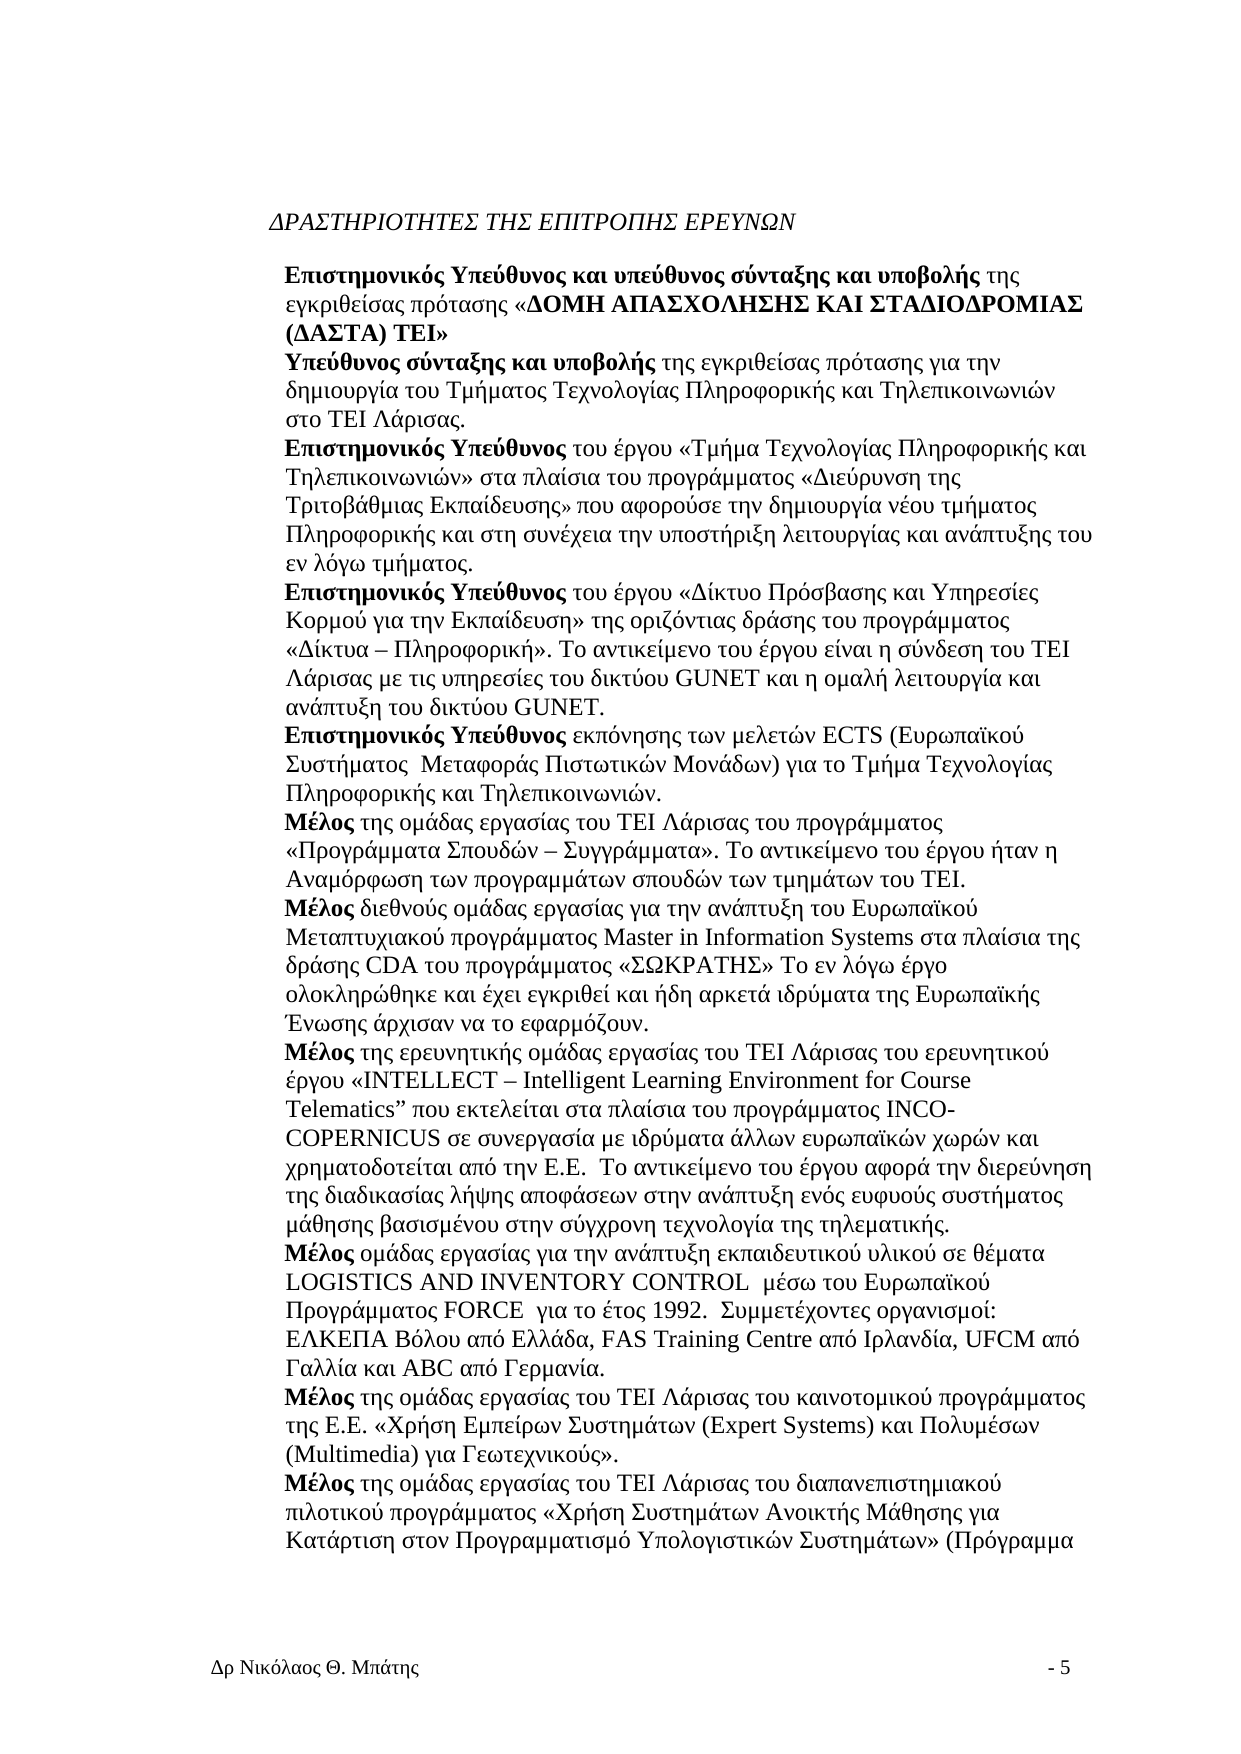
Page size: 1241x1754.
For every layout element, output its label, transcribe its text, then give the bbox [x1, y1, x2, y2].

text ΔΡΑΣΤΗΡΙΟΤΗΤΕΣ ΤΗΣ ΕΠΙΤΡΟΠΗΣ ΕΡΕΥΝΩΝ [210, 207, 1097, 236]
list Υπεύθυνος σύνταξης και υποβολής της εγκριθείσας πρότασης για την δημιουργία του Τμήματος Τεχνολογίας Πληροφορικής και Τηλεπικοινωνιών στο ΤΕΙ Λάρισας. [248, 347, 1097, 433]
list Μέλος ομάδας εργασίας για την ανάπτυξη εκπαιδευτικού υλικού σε θέματα LOGISTICS AND INVENTORY CONTROL μέσω του Ευρωπαϊκού Προγράμματος FORCE για το έτος 1992. Συμμετέχοντες οργανισμοί: ΕΛΚΕΠΑ Βόλου από Ελλάδα, FAS Training Centre από Ιρλανδία, UFCM από Γαλλία και ABC από Γερμανία. [248, 1238, 1097, 1382]
list Επιστημονικός Υπεύθυνος εκπόνησης των μελετών ECTS (Ευρωπαϊκού Συστήματος Μεταφοράς Πιστωτικών Μονάδων) για το Τμήμα Τεχνολογίας Πληροφορικής και Τηλεπικοινωνιών. [248, 720, 1097, 807]
list Επιστημονικός Υπεύθυνος του έργου «Δίκτυο Πρόσβασης και Υπηρεσίες Κορμού για την Εκπαίδευση» της οριζόντιας δράσης του προγράμματος «Δίκτυα – Πληροφορική». Το αντικείμενο του έργου είναι η σύνδεση του ΤΕΙ Λάρισας με τις υπηρεσίες του δικτύου GUNET και η ομαλή λειτουργία και ανάπτυξη του δικτύου GUNET. [248, 577, 1097, 720]
list Επιστημονικός Υπεύθυνος του έργου «Τμήμα Τεχνολογίας Πληροφορικής και Τηλεπικοινωνιών» στα πλαίσια του προγράμματος «Διεύρυνση της Τριτοβάθμιας Εκπαίδευσης» που αφορούσε την δημιουργία νέου τμήματος Πληροφορικής και στη συνέχεια την υποστήριξη λειτουργίας και ανάπτυξης του εν λόγω τμήματος. [248, 433, 1097, 577]
list Επιστημονικός Υπεύθυνος και υπεύθυνος σύνταξης και υποβολής της εγκριθείσας πρότασης «ΔΟΜΗ ΑΠΑΣΧΟΛΗΣΗΣ ΚΑΙ ΣΤΑΔΙΟΔΡΟΜΙΑΣ (ΔΑΣΤΑ) ΤΕΙ» [248, 260, 1097, 347]
list Μέλος της ομάδας εργασίας του ΤΕΙ Λάρισας του καινοτομικού προγράμματος της Ε.Ε. «Χρήση Εμπείρων Συστημάτων (Expert Systems) και Πολυμέσων (Multimedia) για Γεωτεχνικούς». [248, 1382, 1097, 1468]
list Μέλος διεθνούς ομάδας εργασίας για την ανάπτυξη του Ευρωπαϊκού Μεταπτυχιακού προγράμματος Master in Information Systems στα πλαίσια της δράσης CDA του προγράμματος «ΣΩΚΡΑΤΗΣ» Το εν λόγω έργο ολοκληρώθηκε και έχει εγκριθεί και ήδη αρκετά ιδρύματα της Ευρωπαϊκής Ένωσης άρχισαν να το εφαρμόζουν. [248, 893, 1097, 1037]
list Μέλος της ομάδας εργασίας του ΤΕΙ Λάρισας του προγράμματος «Προγράμματα Σπουδών – Συγγράμματα». Το αντικείμενο του έργου ήταν η Αναμόρφωση των προγραμμάτων σπουδών των τμημάτων του ΤΕΙ. [248, 807, 1097, 893]
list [248, 1468, 1097, 1554]
list Μέλος της ερευνητικής ομάδας εργασίας του ΤΕΙ Λάρισας του ερευνητικού έργου «INTELLECT – Intelligent Learning Environment for Course Telematics” που εκτελείται στα πλαίσια του προγράμματος INCO-COPERNICUS σε συνεργασία με ιδρύματα άλλων ευρωπαϊκών χωρών και χρηματοδοτείται από την Ε.Ε. Το αντικείμενο του έργου αφορά την διερεύνηση της διαδικασίας λήψης αποφάσεων στην ανάπτυξη ενός ευφυούς συστήματος μάθησης βασισμένου στην σύγχρονη τεχνολογία της τηλεματικής. [248, 1037, 1097, 1238]
